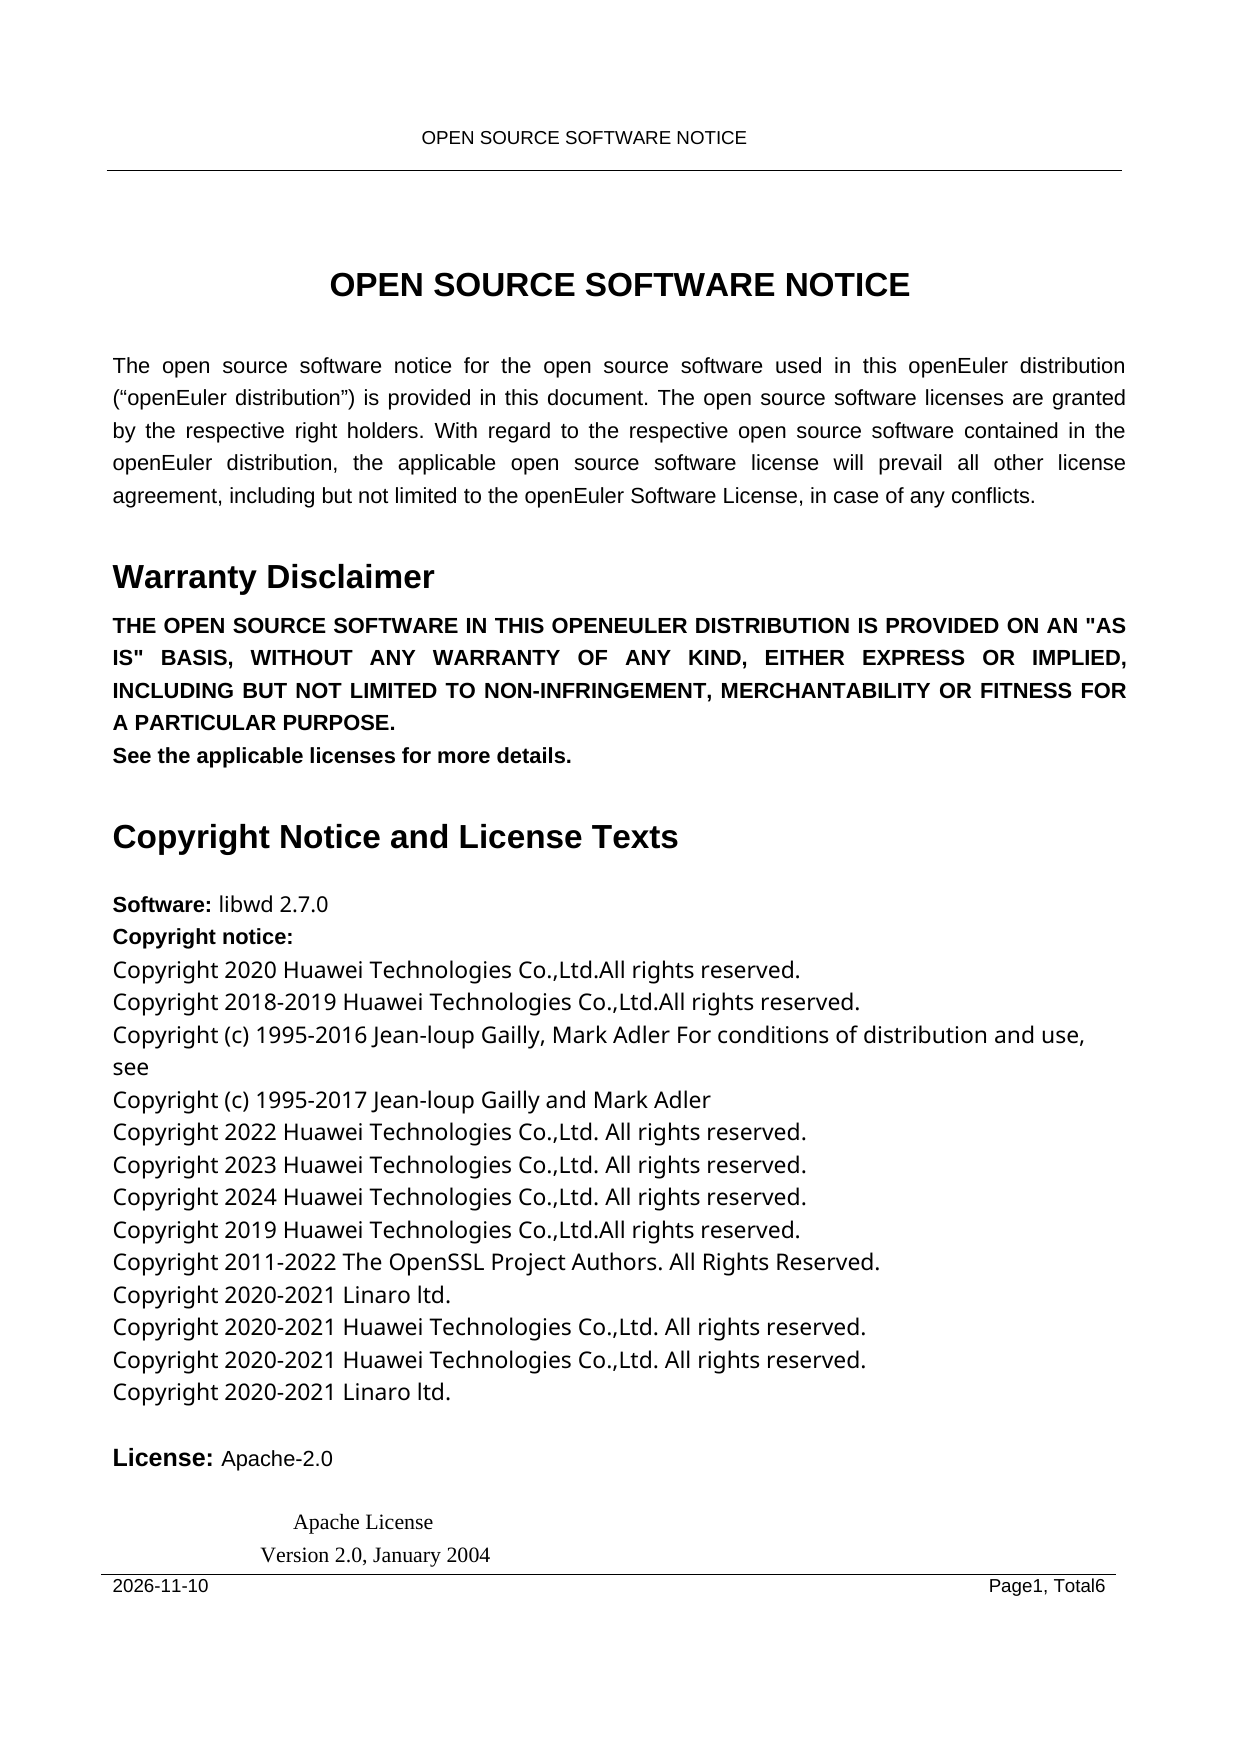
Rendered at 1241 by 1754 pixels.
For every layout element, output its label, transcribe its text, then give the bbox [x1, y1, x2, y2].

text OPEN SOURCE SOFTWARE NOTICE [112, 251, 1128, 316]
text Copyright notice: [112, 921, 1128, 953]
text Copyright Notice and License Texts [112, 804, 1128, 869]
text THE OPEN SOURCE SOFTWARE IN THIS OPENEULER DISTRIBUTION IS PROVIDED ON AN "AS IS" BASIS, WITHOUT ANY WARRANTY OF ANY KIND, EITHER EXPRESS OR IMPLIED, INCLUDING BUT NOT LIMITED TO NON-INFRINGEMENT, MERCHANTABILITY OR FITNESS FOR A PARTICULAR PURPOSE. See the applicable licenses for more details. [112, 609, 1128, 771]
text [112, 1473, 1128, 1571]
text License: Apache-2.0 [112, 1441, 1128, 1473]
text The open source software notice for the open source software used in this openEuler distribution (“openEuler distribution”) is provided in this document. The open source software licenses are granted by the respective right holders. With regard to the respective open source software contained in the openEuler distribution, the applicable open source software license will prevail all other license agreement, including but not limited to the openEuler Software License, in case of any conflicts. [112, 349, 1128, 511]
text Warranty Disclaimer [112, 544, 1128, 609]
text Copyright 2020 Huawei Technologies Co.,Ltd.All rights reserved. Copyright 2018-2019 Huawei Technologies Co.,Ltd.All rights reserved. Copyright (c) 1995-2016 Jean-loup Gailly, Mark Adler For conditions of distribution and use, see Copyright (c) 1995-2017 Jean-loup Gailly and Mark Adler Copyright 2022 Huawei Technologies Co.,Ltd. All rights reserved. Copyright 2023 Huawei Technologies Co.,Ltd. All rights reserved. Copyright 2024 Huawei Technologies Co.,Ltd. All rights reserved. Copyright 2019 Huawei Technologies Co.,Ltd.All rights reserved. Copyright 2011-2022 The OpenSSL Project Authors. All Rights Reserved. Copyright 2020-2021 Linaro ltd. Copyright 2020-2021 Huawei Technologies Co.,Ltd. All rights reserved. Copyright 2020-2021 Huawei Technologies Co.,Ltd. All rights reserved. Copyright 2020-2021 Linaro ltd. [112, 953, 1128, 1441]
text Software: libwd 2.7.0 [112, 888, 1128, 921]
